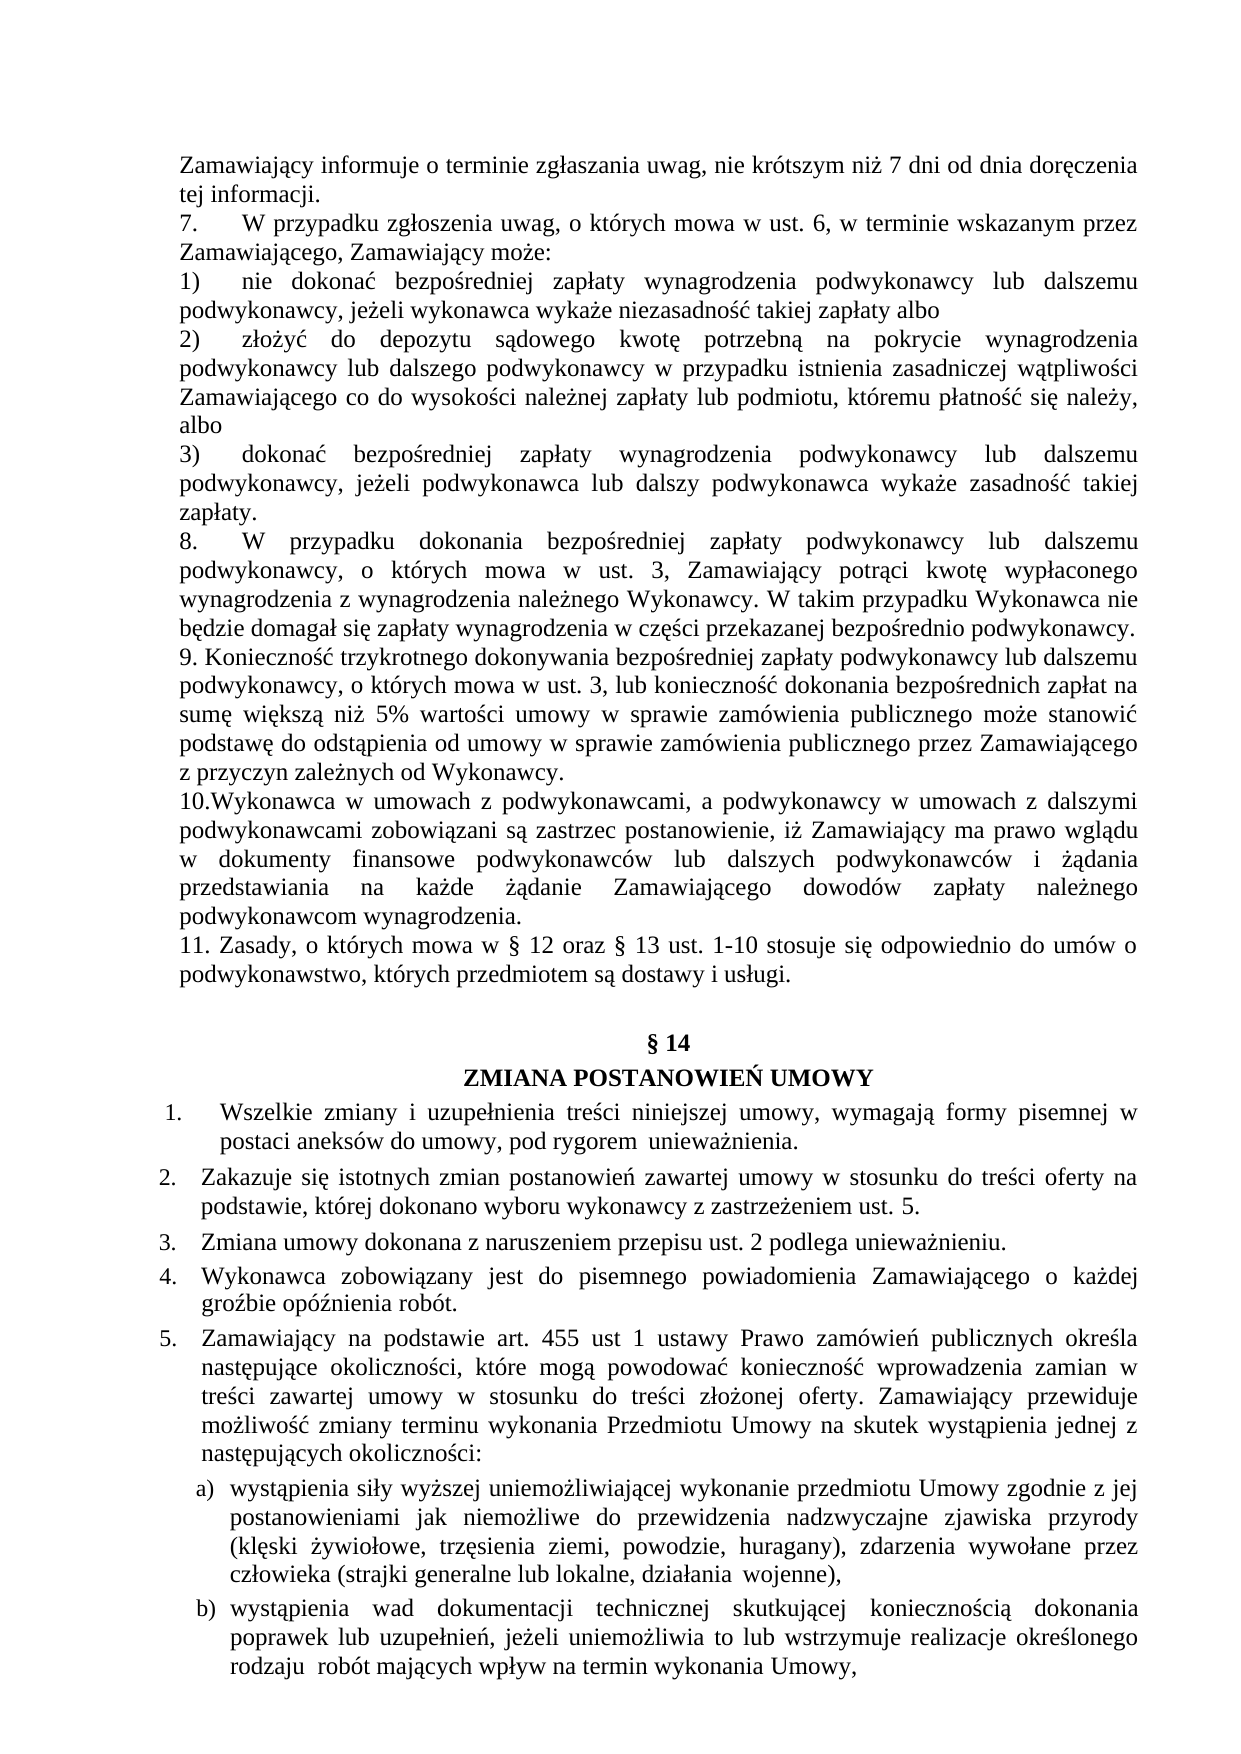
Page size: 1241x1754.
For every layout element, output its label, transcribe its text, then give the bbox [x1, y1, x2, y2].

list wystąpienia wad dokumentacji technicznej skutkującej koniecznością dokonania poprawek lub uzupełnień, jeżeli uniemożliwia to lub wstrzymuje realizacje określonego rodzaju robót mających wpływ na termin wykonania Umowy, [196, 1593, 1139, 1680]
list Zamawiający na podstawie art. 455 ust 1 ustawy Prawo zamówień publicznych określa następujące okoliczności, które mogą powodować konieczność wprowadzenia zamian w treści zawartej umowy w stosunku do treści złożonej oferty. Zamawiający przewiduje możliwość zmiany terminu wykonania Przedmiotu Umowy na skutek wystąpienia jednej z następujących okoliczności: [159, 1323, 1139, 1467]
list wystąpienia siły wyższej uniemożliwiającej wykonanie przedmiotu Umowy zgodnie z jej postanowieniami jak niemożliwe do przewidzenia nadzwyczajne zjawiska przyrody (klęski żywiołowe, trzęsienia ziemi, powodzie, huragany), zdarzenia wywołane przez człowieka (strajki generalne lub lokalne, działania wojenne), [196, 1473, 1139, 1588]
text 9. Konieczność trzykrotnego dokonywania bezpośredniej zapłaty podwykonawcy lub dalszemu podwykonawcy, o których mowa w ust. 3, lub konieczność dokonania bezpośrednich zapłat na sumę większą niż 5% wartości umowy w sprawie zamówienia publicznego może stanowić podstawę do odstąpienia od umowy w sprawie zamówienia publicznego przez Zamawiającego z przyczyn zależnych od Wykonawcy. [179, 642, 1139, 786]
list Wykonawca zobowiązany jest do pisemnego powiadomienia Zamawiającego o każdej groźbie opóźnienia robót. [159, 1262, 1139, 1317]
text 3) dokonać bezpośredniej zapłaty wynagrodzenia podwykonawcy lub dalszemu podwykonawcy, jeżeli podwykonawca lub dalszy podwykonawca wykaże zasadność takiej zapłaty. [179, 439, 1139, 526]
text 1) nie dokonać bezpośredniej zapłaty wynagrodzenia podwykonawcy lub dalszemu podwykonawcy, jeżeli wykonawca wykaże niezasadność takiej zapłaty albo [179, 266, 1139, 323]
text 10.Wykonawca w umowach z podwykonawcami, a podwykonawcy w umowach z dalszymi podwykonawcami zobowiązani są zastrzec postanowienie, iż Zamawiający ma prawo wglądu w dokumenty finansowe podwykonawców lub dalszych podwykonawców i żądania przedstawiania na każde żądanie Zamawiającego dowodów zapłaty należnego podwykonawcom wynagrodzenia. [179, 786, 1139, 930]
text ZMIANA POSTANOWIEŃ UMOWY [198, 1063, 1139, 1091]
text 7. W przypadku zgłoszenia uwag, o których mowa w ust. 6, w terminie wskazanym przez Zamawiającego, Zamawiający może: [179, 208, 1139, 266]
text 8. W przypadku dokonania bezpośredniej zapłaty podwykonawcy lub dalszemu podwykonawcy, o których mowa w ust. 3, Zamawiający potrąci kwotę wypłaconego wynagrodzenia z wynagrodzenia należnego Wykonawcy. W takim przypadku Wykonawca nie będzie domagał się zapłaty wynagrodzenia w części przekazanej bezpośrednio podwykonawcy. [179, 526, 1139, 641]
text 11. Zasady, o których mowa w § 12 oraz § 13 ust. 1-10 stosuje się odpowiednio do umów o podwykonawstwo, których przedmiotem są dostawy i usługi. [179, 930, 1139, 988]
list Wszelkie zmiany i uzupełnienia treści niniejszej umowy, wymagają formy pisemnej w postaci aneksów do umowy, pod rygorem unieważnienia. [164, 1097, 1139, 1155]
list Zmiana umowy dokonana z naruszeniem przepisu ust. 2 podlega unieważnieniu. [158, 1227, 1139, 1256]
text 2) złożyć do depozytu sądowego kwotę potrzebną na pokrycie wynagrodzenia podwykonawcy lub dalszego podwykonawcy w przypadku istnienia zasadniczej wątpliwości Zamawiającego co do wysokości należnej zapłaty lub podmiotu, któremu płatność się należy, albo [179, 324, 1139, 439]
text § 14 [198, 1028, 1139, 1057]
list Zakazuje się istotnych zmian postanowień zawartej umowy w stosunku do treści oferty na podstawie, której dokonano wyboru wykonawcy z zastrzeżeniem ust. 5. [158, 1162, 1139, 1220]
text Zamawiający informuje o terminie zgłaszania uwag, nie krótszym niż 7 dni od dnia doręczenia tej informacji. [179, 150, 1139, 207]
